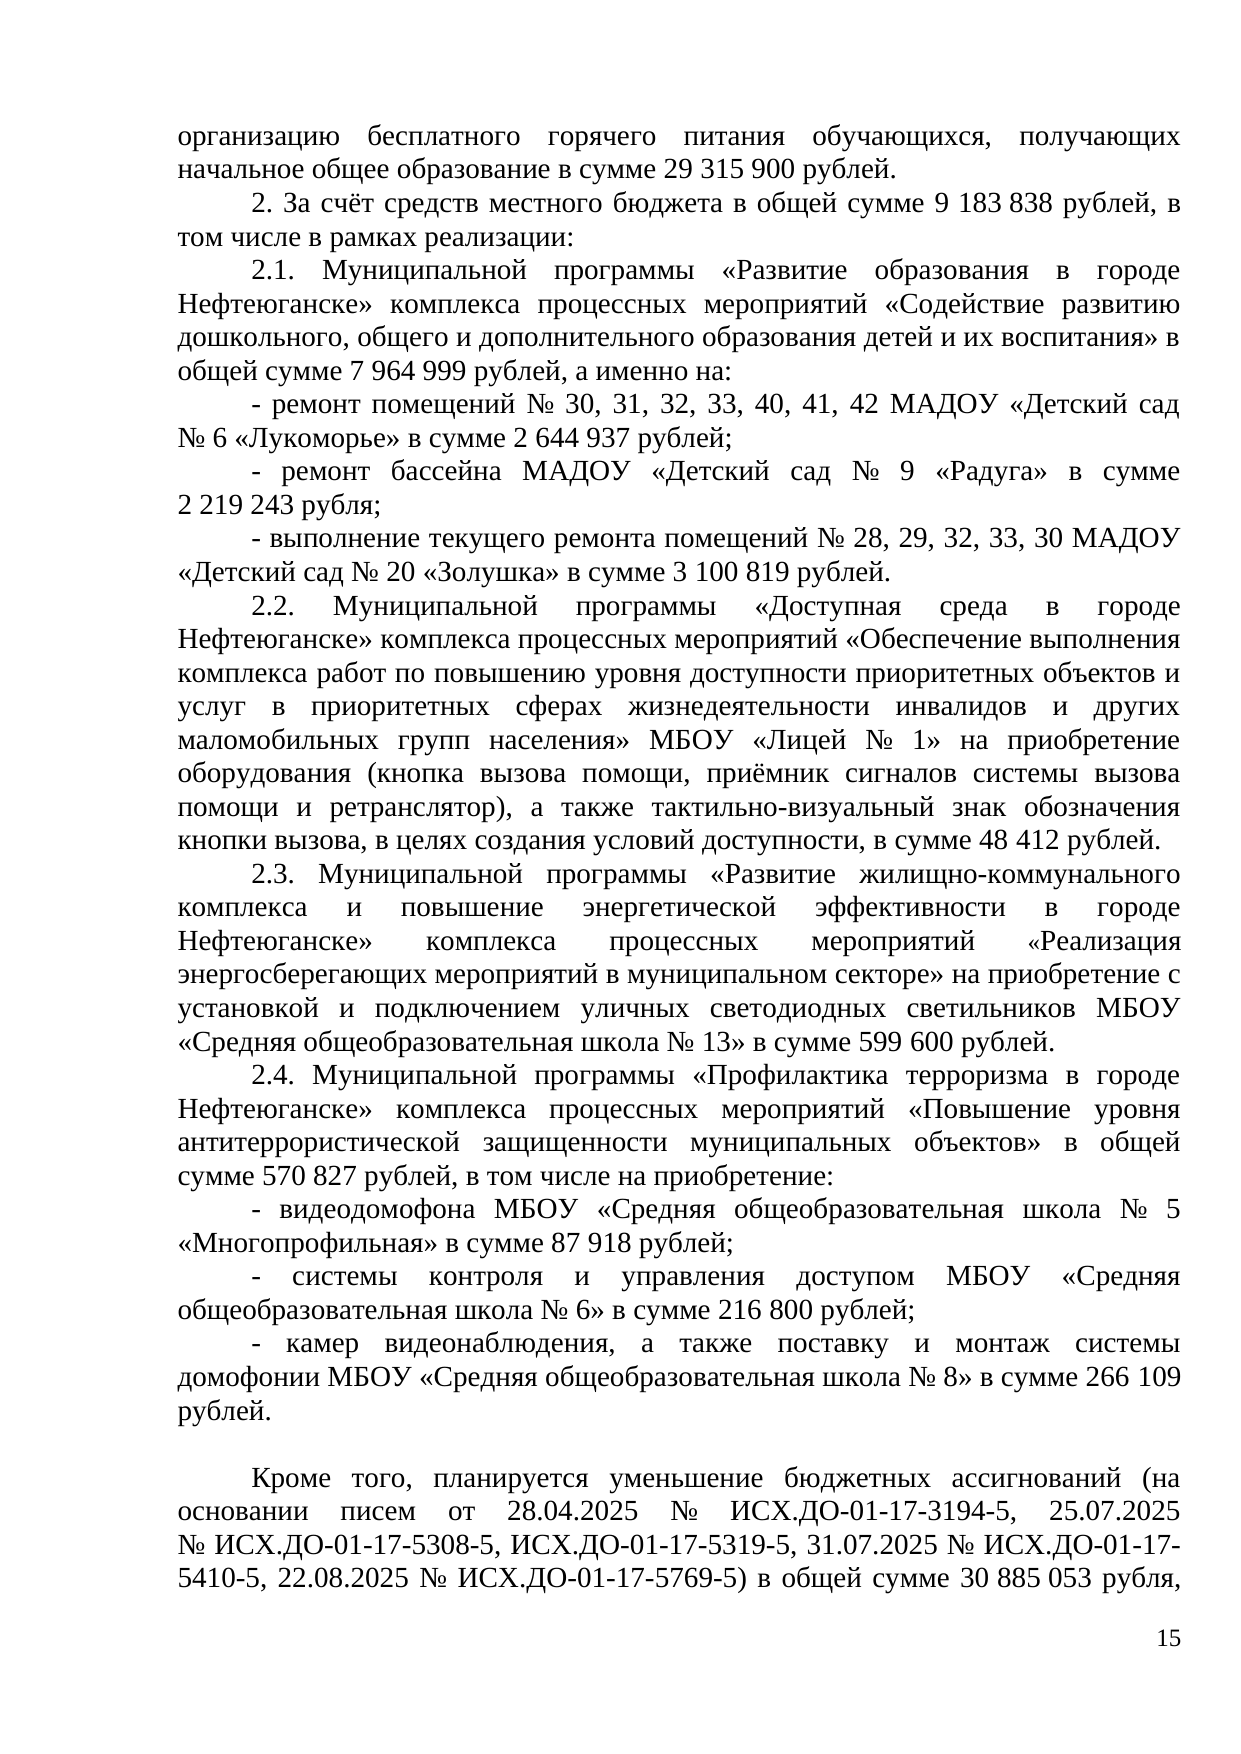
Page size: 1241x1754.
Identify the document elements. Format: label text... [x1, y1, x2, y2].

text - ремонт бассейна МАДОУ «Детский сад № 9 «Радуга» в сумме 2 219 243 рубля; [177, 453, 1181, 521]
text 2. За счёт средств местного бюджета в общей сумме 9 183 838 рублей, в том числе в рамках реализации: [177, 185, 1181, 252]
text - видеодомофона МБОУ «Средняя общеобразовательная школа № 5 «Многопрофильная» в сумме 87 918 рублей; [177, 1191, 1181, 1258]
text 2.2. Муниципальной программы «Доступная среда в городе Нефтеюганске» комплекса процессных мероприятий «Обеспечение выполнения комплекса работ по повышению уровня доступности приоритетных объектов и услуг в приоритетных сферах жизнедеятельности инвалидов и других маломобильных групп населения» МБОУ «Лицей № 1» на приобретение оборудования (кнопка вызова помощи, приёмник сигналов системы вызова помощи и ретранслятор), а также тактильно-визуальный знак обозначения кнопки вызова, в целях создания условий доступности, в сумме 48 412 рублей. [177, 588, 1181, 856]
text - ремонт помещений № 30, 31, 32, 33, 40, 41, 42 МАДОУ «Детский сад № 6 «Лукоморье» в сумме 2 644 937 рублей; [177, 386, 1181, 453]
text - камер видеонаблюдения, а также поставку и монтаж системы домофонии МБОУ «Средняя общеобразовательная школа № 8» в сумме 266 109 рублей. [177, 1326, 1181, 1426]
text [177, 118, 1181, 185]
text 2.3. Муниципальной программы «Развитие жилищно-коммунального комплекса и повышение энергетической эффективности в городе Нефтеюганске» комплекса процессных мероприятий «Реализация энергосберегающих мероприятий в муниципальном секторе» на приобретение с установкой и подключением уличных светодиодных светильников МБОУ «Средняя общеобразовательная школа № 13» в сумме 599 600 рублей. [177, 856, 1181, 1057]
text 2.1. Муниципальной программы «Развитие образования в городе Нефтеюганске» комплекса процессных мероприятий «Содействие развитию дошкольного, общего и дополнительного образования детей и их воспитания» в общей сумме 7 964 999 рублей, а именно на: [177, 252, 1181, 386]
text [177, 1460, 1181, 1594]
text - системы контроля и управления доступом МБОУ «Средняя общеобразовательная школа № 6» в сумме 216 800 рублей; [177, 1258, 1181, 1326]
text - выполнение текущего ремонта помещений № 28, 29, 32, 33, 30 МАДОУ «Детский сад № 20 «Золушка» в сумме 3 100 819 рублей. [177, 521, 1181, 588]
text 2.4. Муниципальной программы «Профилактика терроризма в городе Нефтеюганске» комплекса процессных мероприятий «Повышение уровня антитеррористической защищенности муниципальных объектов» в общей сумме 570 827 рублей, в том числе на приобретение: [177, 1057, 1181, 1191]
